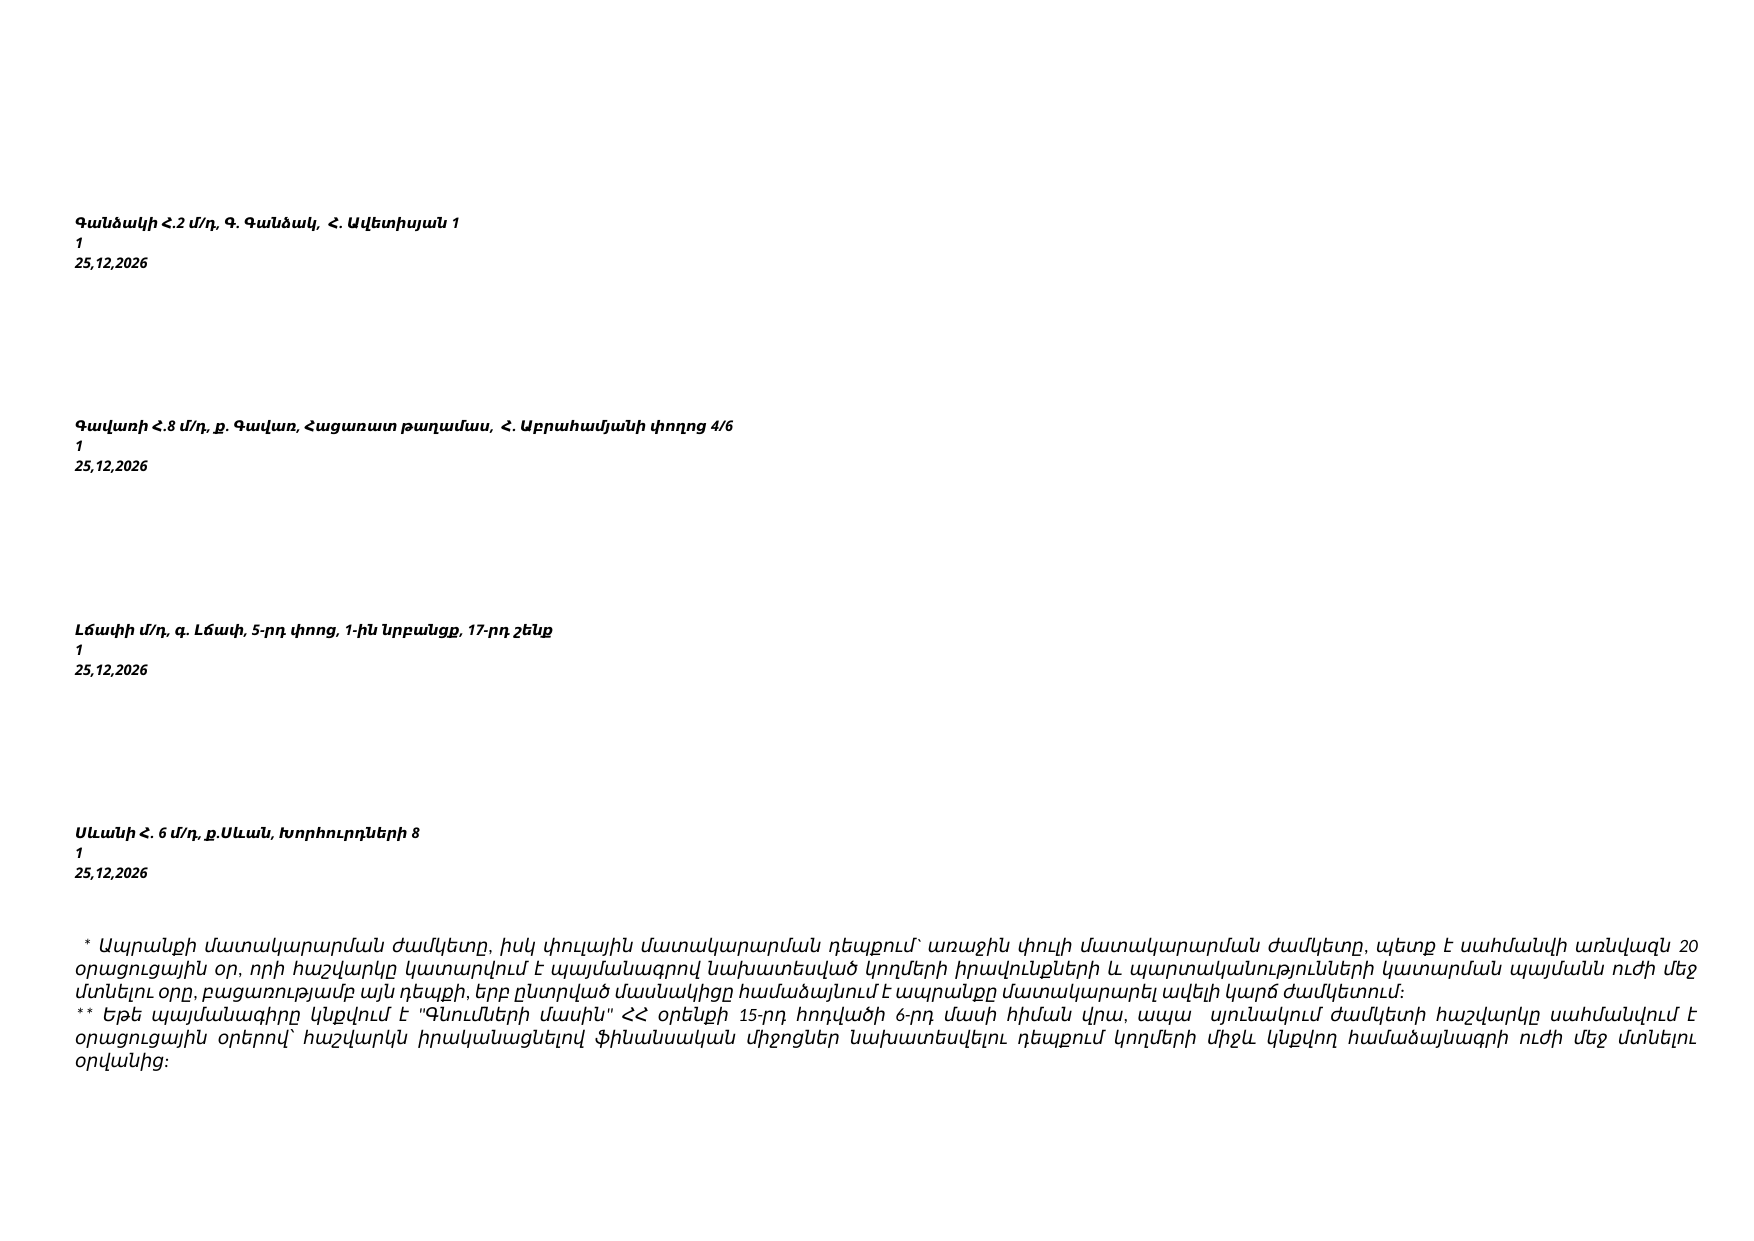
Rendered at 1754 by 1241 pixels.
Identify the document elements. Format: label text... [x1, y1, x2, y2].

text ** Եթե պայմանագիրը կնքվում է "Գնումների մասին" ՀՀ օրենքի 15-րդ հոդվածի 6-րդ մասի հիման վրա, ապա սյունակում ժամկետի հաշվարկը սահմանվում է օրացուցային օրերով՝ հաշվարկն իրականացնելով ֆինանսական միջոցներ նախատեսվելու դեպքում կողմերի միջև կնքվող համաձայնագրի ուժի մեջ մտնելու օրվանից: [75, 1003, 1698, 1072]
text * Ապրանքի մատակարարման ժամկետը, իսկ փուլային մատակարարման դեպքում` առաջին փուլի մատակարարման ժամկետը, պետք է սահմանվի առնվազն 20 օրացուցային օր, որի հաշվարկը կատարվում է պայմանագրով նախատեսված կողմերի իրավունքների և պարտականությունների կատարման պայմանն ուժի մեջ մտնելու օրը, բացառությամբ այն դեպքի, երբ ընտրված մասնակիցը համաձայնում է ապրանքը մատակարարել ավելի կարճ ժամկետում: [75, 934, 1698, 1003]
